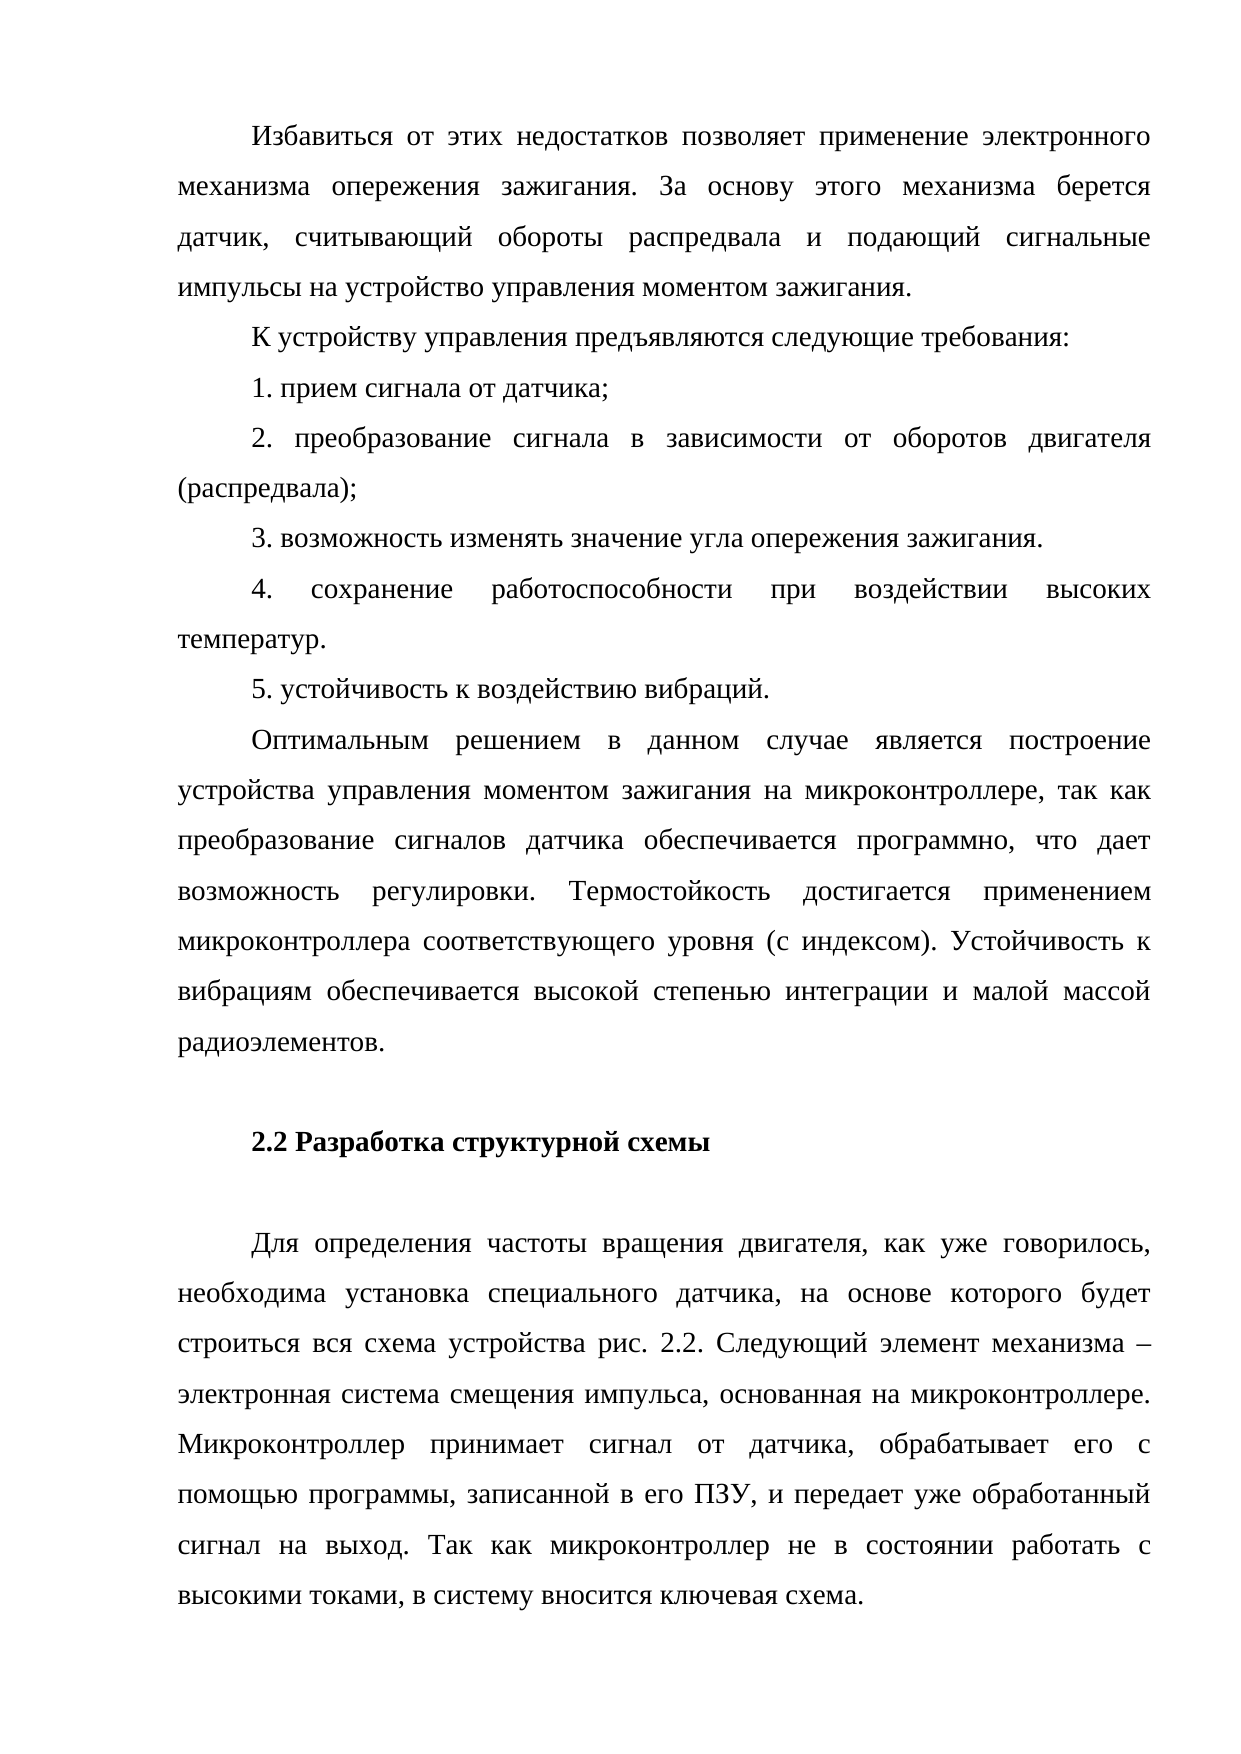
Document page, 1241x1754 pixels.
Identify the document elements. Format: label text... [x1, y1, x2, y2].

text К устройству управления предъявляются следующие требования: [177, 319, 1152, 353]
text Избавиться от этих недостатков позволяет применение электронного механизма опережения зажигания. За основу этого механизма берется датчик, считывающий обороты распредвала и подающий сигнальные импульсы на устройство управления моментом зажигания. [177, 118, 1152, 303]
text 1. прием сигнала от датчика; [177, 370, 1152, 403]
text 2. преобразование сигнала в зависимости от оборотов двигателя (распредвала); [177, 420, 1152, 504]
text 5. устойчивость к воздействию вибраций. [177, 672, 1152, 705]
text 3. возможность изменять значение угла опережения зажигания. [177, 521, 1152, 554]
text Для определения частоты вращения двигателя, как уже говорилось, необходима установка специального датчика, на основе которого будет строиться вся схема устройства рис. 2.2. Следующий элемент механизма – электронная система смещения импульса, основанная на микроконтроллере. Микроконтроллер принимает сигнал от датчика, обрабатывает его с помощью программы, записанной в его ПЗУ, и передает уже обработанный сигнал на выход. Так как микроконтроллер не в состоянии работать с высокими токами, в систему вносится ключевая схема. [177, 1225, 1152, 1611]
text 2.2 Разработка структурной схемы [177, 1124, 1152, 1158]
text Оптимальным решением в данном случае является построение устройства управления моментом зажигания на микроконтроллере, так как преобразование сигналов датчика обеспечивается программно, что дает возможность регулировки. Термостойкость достигается применением микроконтроллера соответствующего уровня (с индексом). Устойчивость к вибрациям обеспечивается высокой степенью интеграции и малой массой радиоэлементов. [177, 722, 1152, 1057]
text 4. сохранение работоспособности при воздействии высоких температур. [177, 571, 1152, 655]
